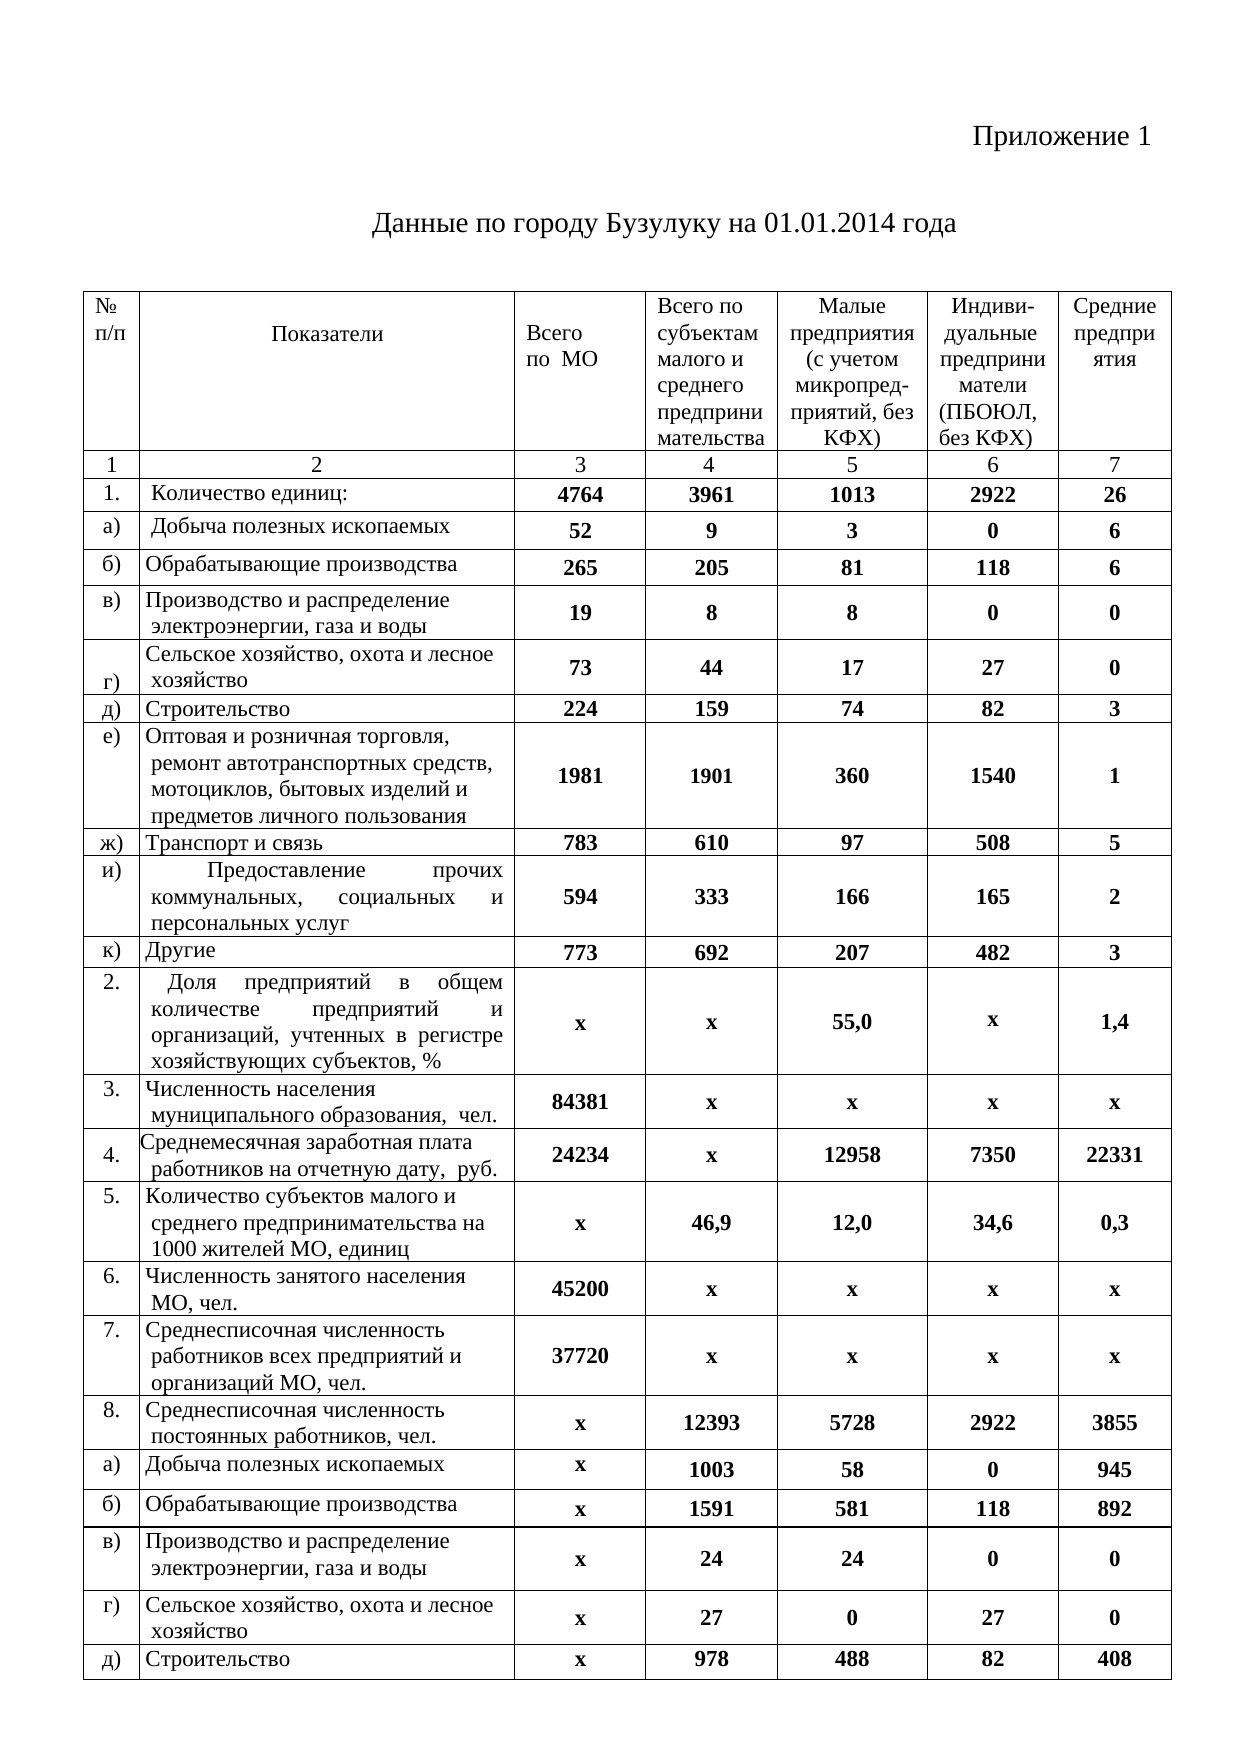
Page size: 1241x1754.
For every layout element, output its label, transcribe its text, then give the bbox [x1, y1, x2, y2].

table_cell х [646, 1075, 777, 1127]
table_cell х [928, 1262, 1058, 1315]
table_cell 74 [778, 695, 927, 722]
table_cell 44 [646, 640, 777, 694]
table_cell 5. [84, 1182, 139, 1261]
table_cell 12958 [778, 1129, 927, 1181]
table_cell 3 [778, 512, 927, 549]
table_cell д) [84, 695, 139, 722]
table_cell 8 [646, 586, 777, 639]
table_cell х [928, 968, 1058, 1074]
table_cell 27 [928, 640, 1058, 694]
table_cell 408 [1059, 1645, 1171, 1679]
table_cell 17 [778, 640, 927, 694]
table_cell Производство и распределение электроэнергии, газа и воды [140, 1528, 514, 1590]
table_cell 84381 [515, 1075, 645, 1127]
table_cell Среднемесячная заработная плата работников на отчетную дату, руб. [140, 1129, 514, 1181]
table_cell 360 [778, 723, 927, 828]
table_cell 205 [646, 550, 777, 585]
table_cell 692 [646, 937, 777, 967]
table_cell х [646, 1262, 777, 1315]
table_cell х [928, 1316, 1058, 1395]
table_cell 5728 [778, 1396, 927, 1449]
table_cell 118 [928, 1490, 1058, 1526]
table_cell Среднесписочная численность постоянных работников, чел. [140, 1396, 514, 1449]
table_cell е) [84, 723, 139, 828]
table_cell 3855 [1059, 1396, 1171, 1449]
table_cell х [515, 968, 645, 1074]
table_cell 27 [928, 1591, 1058, 1644]
table_cell х [778, 1262, 927, 1315]
table_cell г) [84, 640, 139, 694]
table_cell 2922 [928, 479, 1058, 511]
table_cell х [515, 1645, 645, 1679]
table_cell 2 [140, 451, 514, 478]
table_cell 58 [778, 1450, 927, 1489]
table_cell 118 [928, 550, 1058, 585]
table_cell 4 [646, 451, 777, 478]
table_cell х [515, 1396, 645, 1449]
table_cell 3 [1059, 695, 1171, 722]
table_header Средние предприятия [1059, 292, 1171, 450]
table_cell 1 [1059, 723, 1171, 828]
table_cell 2 [1059, 856, 1171, 936]
table_cell Численность населения муниципального образования, чел. [140, 1075, 514, 1127]
table_cell 24234 [515, 1129, 645, 1181]
table_cell Сельское хозяйство, охота и лесное хозяйство [140, 640, 514, 694]
table_cell х [646, 1316, 777, 1395]
table_cell Сельское хозяйство, охота и лесное хозяйство [140, 1591, 514, 1644]
table_cell 1901 [646, 723, 777, 828]
table_cell 783 [515, 829, 645, 855]
table_cell а) [84, 512, 139, 549]
table_cell 773 [515, 937, 645, 967]
table_cell 55,0 [778, 968, 927, 1074]
table_header Показатели [140, 292, 514, 450]
table_cell х [515, 1528, 645, 1590]
table_cell Добыча полезных ископаемых [140, 512, 514, 549]
table_header Всего по субъектам малого и среднего предприни мательства [646, 292, 777, 450]
table_cell б) [84, 1490, 139, 1526]
table_cell 6. [84, 1262, 139, 1315]
table_cell 24 [778, 1528, 927, 1590]
table_cell и) [84, 856, 139, 936]
table_cell 81 [778, 550, 927, 585]
table_cell 978 [646, 1645, 777, 1679]
table_cell 6 [1059, 512, 1171, 549]
table_cell Добыча полезных ископаемых [140, 1450, 514, 1489]
table_cell 37720 [515, 1316, 645, 1395]
table_cell 0 [1059, 586, 1171, 639]
table_cell в) [84, 1528, 139, 1590]
table_cell Среднесписочная численность работников всех предприятий и организаций МО, чел. [140, 1316, 514, 1395]
table_cell 0 [1059, 1591, 1171, 1644]
table_cell Доля предприятий в общем количестве предприятий и организаций, учтенных в регистре хозяйствующих субъектов, % [140, 968, 514, 1074]
table_cell х [1059, 1262, 1171, 1315]
table_cell а) [84, 1450, 139, 1489]
table_cell 482 [928, 937, 1058, 967]
table_cell 594 [515, 856, 645, 936]
table_header Малые предприятия (с учетом микропред-приятий, без КФХ) [778, 292, 927, 450]
table_cell 1591 [646, 1490, 777, 1526]
table_cell 27 [646, 1591, 777, 1644]
table_cell 6 [1059, 550, 1171, 585]
table_cell х [515, 1450, 645, 1489]
table_cell 1 [84, 451, 139, 478]
table_cell 2922 [928, 1396, 1058, 1449]
table_cell 1540 [928, 723, 1058, 828]
table_cell 12393 [646, 1396, 777, 1449]
table_cell Строительство [140, 695, 514, 722]
table_cell 3. [84, 1075, 139, 1127]
table_cell х [778, 1075, 927, 1127]
table_header № п/п [84, 292, 139, 450]
table_cell 7 [1059, 451, 1171, 478]
table_cell Предоставление прочих коммунальных, социальных и персональных услуг [140, 856, 514, 936]
table_cell Обрабатывающие производства [140, 1490, 514, 1526]
table_cell 26 [1059, 479, 1171, 511]
table_cell х [515, 1591, 645, 1644]
table_cell 4764 [515, 479, 645, 511]
table_cell х [515, 1490, 645, 1526]
table_cell Другие [140, 937, 514, 967]
table_cell 0 [928, 586, 1058, 639]
table_cell Количество субъектов малого и среднего предпринимательства на 1000 жителей МО, единиц [140, 1182, 514, 1261]
table_cell 4. [84, 1129, 139, 1181]
table_cell 333 [646, 856, 777, 936]
table_cell 3 [515, 451, 645, 478]
table_cell 5 [778, 451, 927, 478]
table_cell х [1059, 1316, 1171, 1395]
table_cell х [515, 1182, 645, 1261]
table_cell 0 [778, 1591, 927, 1644]
table_cell к) [84, 937, 139, 967]
table_cell 45200 [515, 1262, 645, 1315]
table_cell 1. [84, 479, 139, 511]
table_cell 7. [84, 1316, 139, 1395]
table_cell 46,9 [646, 1182, 777, 1261]
table_cell 0 [928, 1528, 1058, 1590]
table_cell Транспорт и связь [140, 829, 514, 855]
table_cell 945 [1059, 1450, 1171, 1489]
table_cell 581 [778, 1490, 927, 1526]
table_cell 34,6 [928, 1182, 1058, 1261]
table_cell 97 [778, 829, 927, 855]
table_cell Оптовая и розничная торговля, ремонт автотранспортных средств, мотоциклов, бытовых изделий и предметов личного пользования [140, 723, 514, 828]
table_cell 12,0 [778, 1182, 927, 1261]
table_cell 265 [515, 550, 645, 585]
subtitle Приложение 1 [177, 118, 1152, 152]
table_cell ж) [84, 829, 139, 855]
table_cell 1003 [646, 1450, 777, 1489]
table_cell 1013 [778, 479, 927, 511]
table_cell Строительство [140, 1645, 514, 1679]
table_cell 1,4 [1059, 968, 1171, 1074]
table_cell 82 [928, 1645, 1058, 1679]
table_cell 8. [84, 1396, 139, 1449]
table_cell х [928, 1075, 1058, 1127]
table_cell 0 [928, 1450, 1058, 1489]
table_cell х [646, 1129, 777, 1181]
table_cell х [778, 1316, 927, 1395]
table_cell 1981 [515, 723, 645, 828]
table_cell 7350 [928, 1129, 1058, 1181]
table_cell 165 [928, 856, 1058, 936]
table_cell 5 [1059, 829, 1171, 855]
table_cell 9 [646, 512, 777, 549]
table_cell б) [84, 550, 139, 585]
table_cell Численность занятого населения МО, чел. [140, 1262, 514, 1315]
table_cell 488 [778, 1645, 927, 1679]
table_cell д) [84, 1645, 139, 1679]
table_cell г) [84, 1591, 139, 1644]
table_cell 2. [84, 968, 139, 1074]
table_cell 0 [1059, 640, 1171, 694]
table_cell х [646, 968, 777, 1074]
table_cell 3961 [646, 479, 777, 511]
table_cell 3 [1059, 937, 1171, 967]
subtitle Данные по городу Бузулуку на 01.01.2014 года [177, 205, 1152, 238]
table_cell 82 [928, 695, 1058, 722]
table_cell 0 [1059, 1528, 1171, 1590]
table_cell 24 [646, 1528, 777, 1590]
table_cell Производство и распределение электроэнергии, газа и воды [140, 586, 514, 639]
table_cell 52 [515, 512, 645, 549]
table_cell Обрабатывающие производства [140, 550, 514, 585]
table_cell 224 [515, 695, 645, 722]
table_cell в) [84, 586, 139, 639]
table_cell 8 [778, 586, 927, 639]
table_cell 0 [928, 512, 1058, 549]
table_cell Количество единиц: [140, 479, 514, 511]
table_cell 6 [928, 451, 1058, 478]
table_cell 159 [646, 695, 777, 722]
table_cell 207 [778, 937, 927, 967]
table_cell 166 [778, 856, 927, 936]
table_cell х [1059, 1075, 1171, 1127]
table_cell 73 [515, 640, 645, 694]
table_header Индиви- дуальные предприни матели (ПБОЮЛ, без КФХ) [928, 292, 1058, 450]
table_cell 19 [515, 586, 645, 639]
table_header Всего по МО [515, 292, 645, 450]
table_cell 22331 [1059, 1129, 1171, 1181]
table_cell 610 [646, 829, 777, 855]
table_cell 508 [928, 829, 1058, 855]
table_cell 892 [1059, 1490, 1171, 1526]
table_cell 0,3 [1059, 1182, 1171, 1261]
